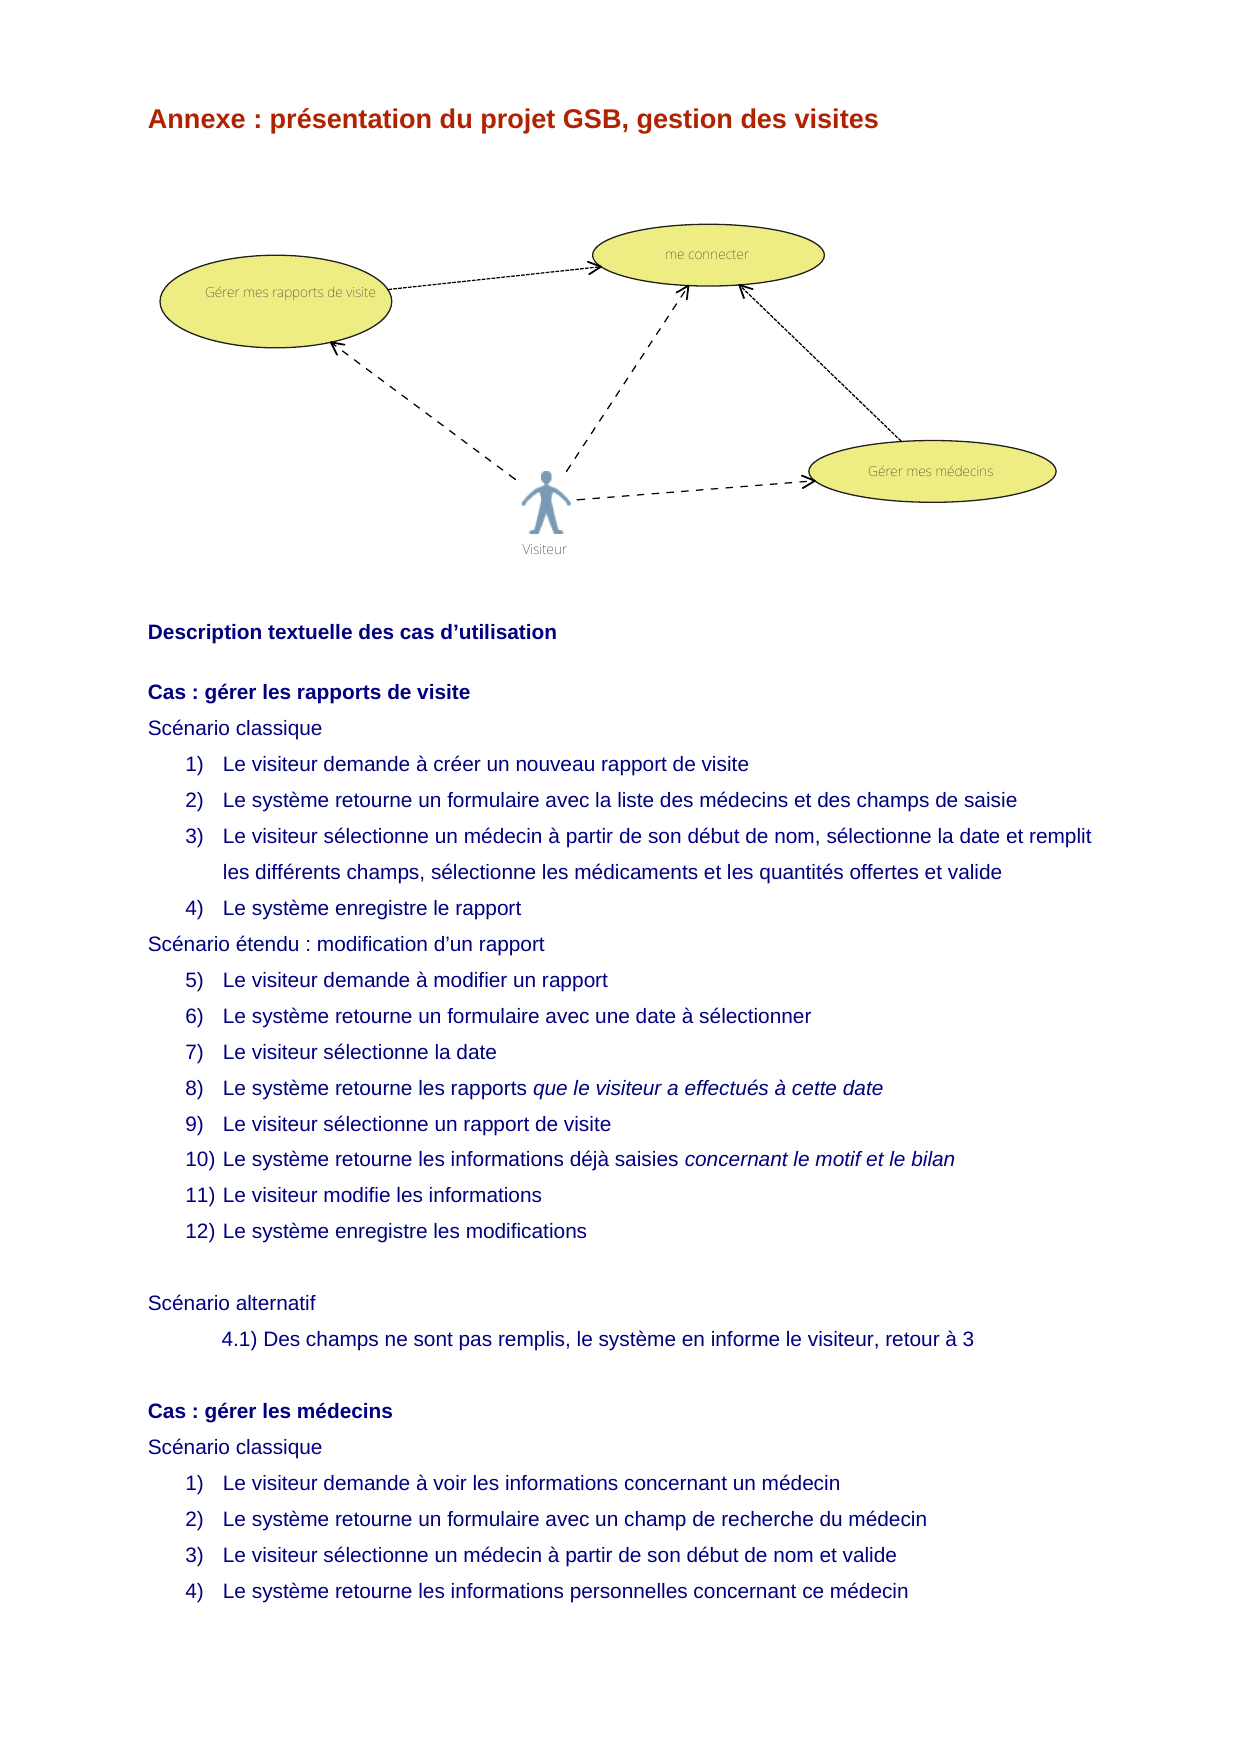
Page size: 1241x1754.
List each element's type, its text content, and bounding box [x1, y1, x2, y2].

list Le visiteur demande à voir les informations concernant un médecin [185, 1471, 1093, 1495]
text Scénario alternatif [148, 1291, 1093, 1315]
list Le visiteur sélectionne un médecin à partir de son début de nom et valide [185, 1543, 1093, 1567]
list Le système retourne les informations déjà saisies concernant le motif et le bilan [185, 1147, 1093, 1171]
text Scénario étendu : modification d’un rapport [148, 932, 1093, 956]
list Le visiteur sélectionne la date [185, 1039, 1093, 1063]
list Le visiteur sélectionne un médecin à partir de son début de nom, sélectionne la date et remplit les différents champs, sélectionne les médicaments et les quantités offertes et valide [185, 824, 1093, 884]
list Le système retourne un formulaire avec un champ de recherche du médecin [185, 1507, 1093, 1531]
list Le système retourne les informations personnelles concernant ce médecin [185, 1578, 1093, 1602]
list Le visiteur modifie les informations [185, 1183, 1093, 1207]
list Le système enregistre le rapport [185, 896, 1093, 920]
text Cas : gérer les médecins [148, 1399, 1093, 1423]
list Le visiteur sélectionne un rapport de visite [185, 1111, 1093, 1135]
text Description textuelle des cas d’utilisation [148, 620, 1093, 644]
text 4.1) Des champs ne sont pas remplis, le système en informe le visiteur, retour à 3 [148, 1327, 1093, 1351]
list Le système enregistre les modifications [185, 1219, 1093, 1243]
list Le système retourne un formulaire avec la liste des médecins et des champs de saisie [185, 788, 1093, 812]
list Le système retourne les rapports que le visiteur a effectués à cette date [185, 1075, 1093, 1099]
text Scénario classique [148, 1435, 1093, 1459]
list Le visiteur demande à modifier un rapport [185, 968, 1093, 992]
text Scénario classique [148, 716, 1093, 740]
list Le visiteur demande à créer un nouveau rapport de visite [185, 752, 1093, 776]
text Cas : gérer les rapports de visite [148, 680, 1093, 704]
list Le système retourne un formulaire avec une date à sélectionner [185, 1003, 1093, 1027]
